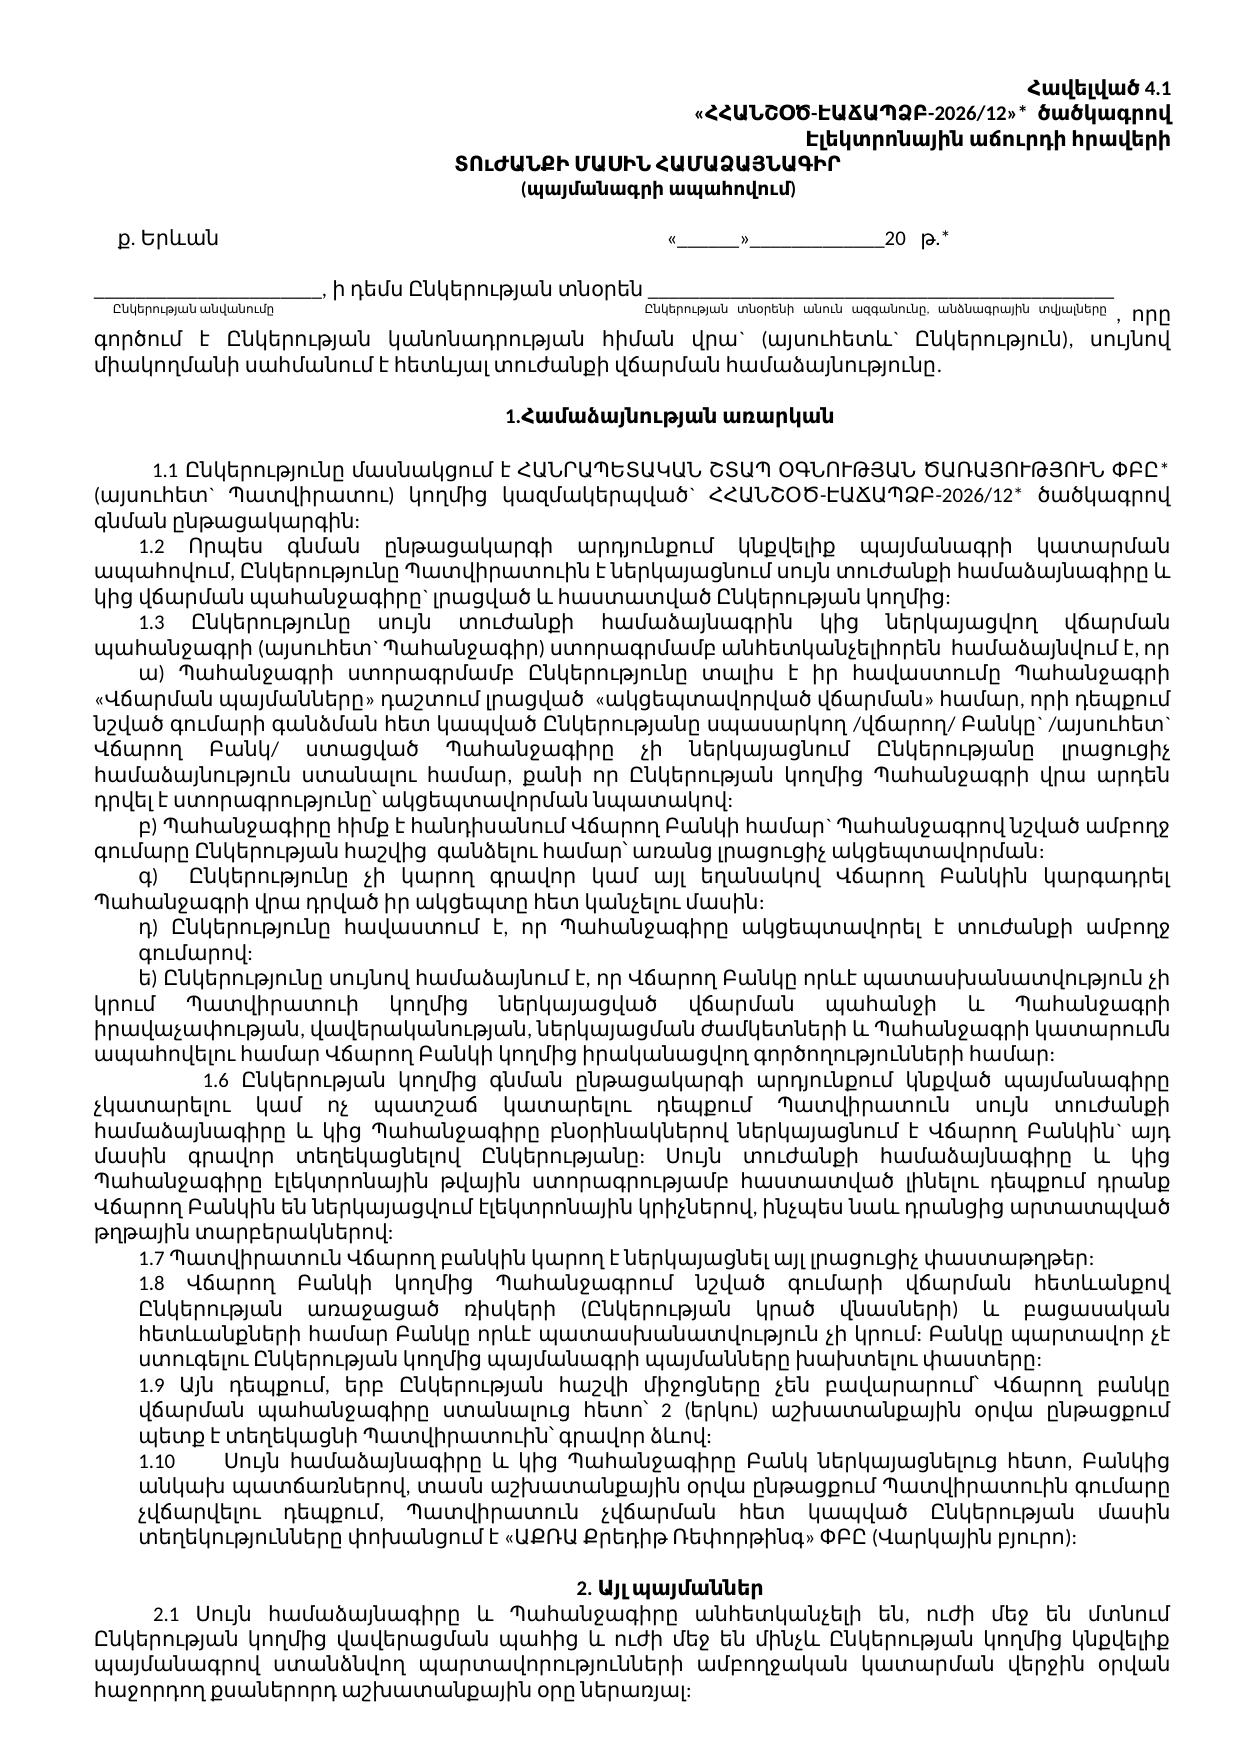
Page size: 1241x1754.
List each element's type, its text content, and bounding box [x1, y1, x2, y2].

text 1.6 Ընկերության կողմից գնման ընթացակարգի արդյունքում կնքված պայմանագիրը չկատարելու կամ ոչ պատշաճ կատարելու դեպքում Պատվիրատուն սույն տուժանքի համաձայնագիրը և կից Պահանջագիրը բնօրինակներով ներկայացնում է Վճարող Բանկին` այդ մասին գրավոր տեղեկացնելով Ընկերությանը: Սույն տուժանքի համաձայնագիրը և կից Պահանջագիրը էլեկտրոնային թվային ստորագրությամբ հաստատված լինելու դեպքում դրանք Վճարող Բանկին են ներկայացվում էլեկտրոնային կրիչներով, ինչպես նաև դրանցից արտատպված թղթային տարբերակներով: [94, 1067, 1171, 1245]
text 2. Այլ պայմաններ [169, 1575, 1171, 1601]
text ե) Ընկերությունը սույնով համաձայնում է, որ Վճարող Բանկը որևէ պատասխանատվություն չի կրում Պատվիրատուի կողմից ներկայացված վճարման պահանջի և Պահանջագրի իրավաչափության, վավերականության, ներկայացման ժամկետների և Պահանջագրի կատարումն ապահովելու համար Վճարող Բանկի կողմից իրականացվող գործողությունների համար: [94, 965, 1171, 1067]
text 1.Համաձայնության առարկան [169, 403, 1171, 428]
text Ընկերության անվանումը Ընկերության տնօրենի անուն ազգանունը, անձնագրային տվյալները , որը գործում է Ընկերության կանոնադրության հիման վրա` (այսուհետև` Ընկերություն), սույնով միակողմանի սահմանում է հետևյալ տուժանքի վճարման համաձայնությունը. [94, 301, 1171, 377]
text «ՀՀԱՆՇՕԾ-ԷԱՃԱՊՁԲ-2026/12»* ծածկագրով [94, 100, 1171, 126]
text ք. Երևան «______»_____________20 թ.* [94, 225, 1171, 250]
text 1.10 Սույն համաձայնագիրը և կից Պահանջագիրը Բանկ ներկայացնելուց հետո, Բանկից անկախ պատճառներով, տասն աշխատանքային օրվա ընթացքում Պատվիրատուին գումարը չվճարվելու դեպքում, Պատվիրատուն չվճարման հետ կապված Ընկերության մասին տեղեկությունները փոխանցում է «ԱՔՌԱ Քրեդիթ Ռեփորթինգ» ՓԲԸ (Վարկային բյուրո): [138, 1448, 1171, 1550]
text գ) Ընկերությունը չի կարող գրավոր կամ այլ եղանակով Վճարող Բանկին կարգադրել Պահանջագրի վրա դրված իր ակցեպտը հետ կանչելու մասին: [94, 864, 1171, 914]
text 1.7 Պատվիրատուն Վճարող բանկին կարող է ներկայացնել այլ լրացուցիչ փաստաթղթեր: [138, 1245, 1171, 1270]
text ______________________, ի դեմս Ընկերության տնօրեն _____________________________________________ [94, 276, 1171, 301]
text 1.8 Վճարող Բանկի կողմից Պահանջագրում նշված գումարի վճարման հետևանքով Ընկերության առաջացած ռիսկերի (Ընկերության կրած վնասների) և բացասական հետևանքների համար Բանկը որևէ պատասխանատվություն չի կրում: Բանկը պարտավոր չէ ստուգելու Ընկերության կողմից պայմանագրի պայմանները խախտելու փաստերը: [138, 1270, 1171, 1372]
text դ) Ընկերությունը հավաստում է, որ Պահանջագիրը ակցեպտավորել է տուժանքի ամբողջ գումարով: [138, 914, 1171, 965]
text ՏՈւԺԱՆՔԻ ՄԱՍԻՆ ՀԱՄԱՁԱՅՆԱԳԻՐ [94, 151, 1171, 177]
text (պայմանագրի ապահովում) [94, 177, 1171, 199]
text բ) Պահանջագիրը հիմք է հանդիսանում Վճարող Բանկի համար` Պահանջագրով նշված ամբողջ գումարը Ընկերության հաշվից գանձելու համար՝ առանց լրացուցիչ ակցեպտավորման: [94, 813, 1171, 864]
text 1.3 Ընկերությունը սույն տուժանքի համաձայնագրին կից ներկայացվող վճարման պահանջագրի (այսուհետ` Պահանջագիր) ստորագրմամբ անհետկանչելիորեն համաձայնվում է, որ [94, 609, 1171, 660]
text Էլեկտրոնային աճուրդի հրավերի [94, 126, 1171, 151]
text 1.1 Ընկերությունը մասնակցում է ՀԱՆՐԱՊԵՏԱԿԱՆ ՇՏԱՊ ՕԳՆՈՒԹՅԱՆ ԾԱՌԱՅՈՒԹՅՈՒՆ ՓԲԸ* (այսուհետ` Պատվիրատու) կողմից կազմակերպված` ՀՀԱՆՇՕԾ-ԷԱՃԱՊՁԲ-2026/12* ծածկագրով գնման ընթացակարգին: [94, 457, 1171, 533]
text 2.1 Սույն համաձայնագիրը և Պահանջագիրը անհետկանչելի են, ուժի մեջ են մտնում Ընկերության կողմից վավերացման պահից և ուժի մեջ են մինչև Ընկերության կողմից կնքվելիք պայմանագրով ստանձնվող պարտավորությունների ամբողջական կատարման վերջին օրվան հաջորդող քսաներորդ աշխատանքային օրը ներառյալ: [94, 1601, 1171, 1702]
text Հավելված 4.1 [94, 75, 1171, 100]
text 1.9 Այն դեպքում, երբ Ընկերության հաշվի միջոցները չեն բավարարում՝ Վճարող բանկը վճարման պահանջագիրը ստանալուց հետո՝ 2 (երկու) աշխատանքային օրվա ընթացքում պետք է տեղեկացնի Պատվիրատուին՝ գրավոր ձևով: [138, 1372, 1171, 1448]
text ա) Պահանջագրի ստորագրմամբ Ընկերությունը տալիս է իր հավաստումը Պահանջագրի «Վճարման պայմանները» դաշտում լրացված «ակցեպտավորված վճարման» համար, որի դեպքում նշված գումարի գանձման հետ կապված Ընկերությանը սպասարկող /վճարող/ Բանկը` /այսուհետ` Վճարող Բանկ/ ստացված Պահանջագիրը չի ներկայացնում Ընկերությանը լրացուցիչ համաձայնություն ստանալու համար, քանի որ Ընկերության կողմից Պահանջագրի վրա արդեն դրվել է ստորագրությունը՝ ակցեպտավորման նպատակով: [94, 660, 1171, 813]
text 1.2 Որպես գնման ընթացակարգի արդյունքում կնքվելիք պայմանագրի կատարման ապահովում, Ընկերությունը Պատվիրատուին է ներկայացնում սույն տուժանքի համաձայնագիրը և կից վճարման պահանջագիրը` լրացված և հաստատված Ընկերության կողմից: [94, 533, 1171, 609]
